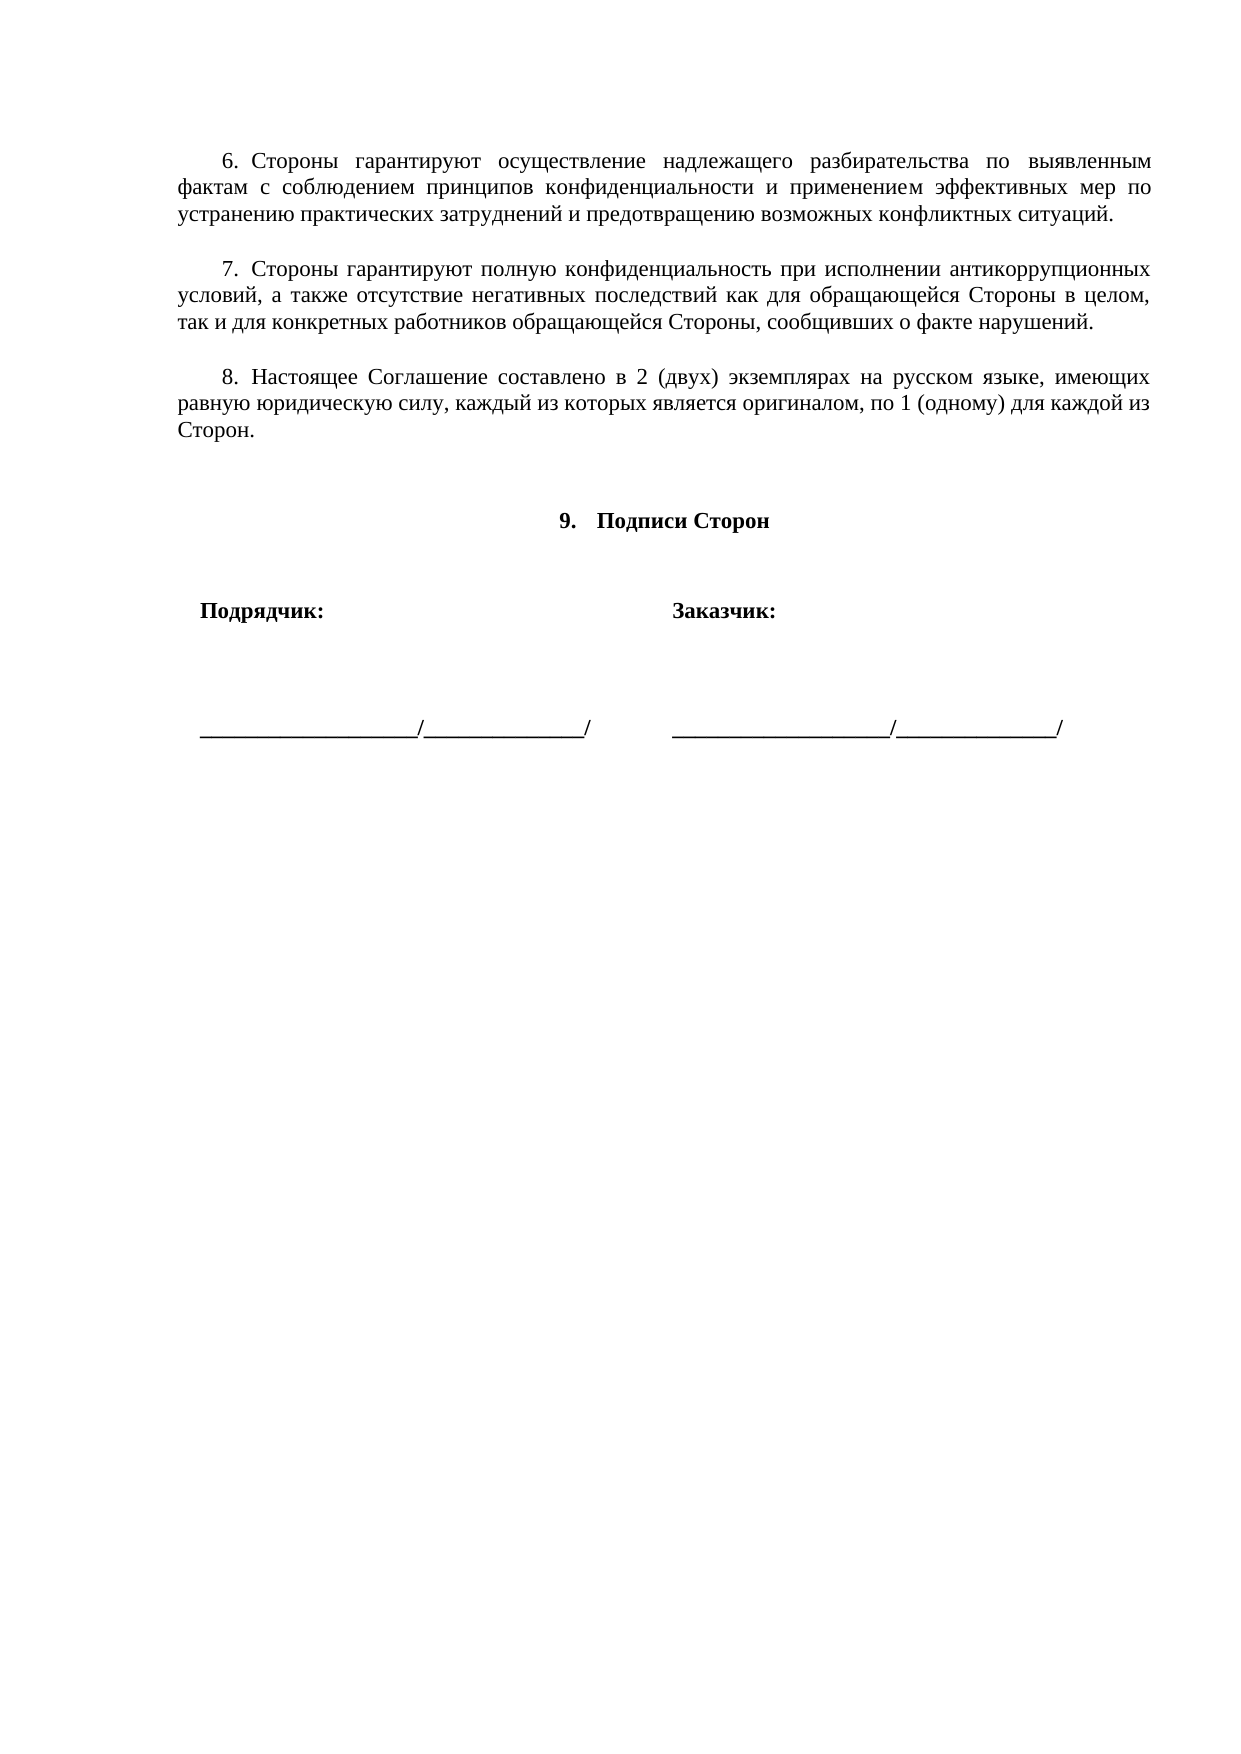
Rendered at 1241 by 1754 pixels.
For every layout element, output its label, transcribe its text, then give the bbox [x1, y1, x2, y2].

list Настоящее Соглашение составлено в 2 (двух) экземплярах на русском языке, имеющих равную юридическую силу, каждый из которых является оригиналом, по 1 (одному) для каждой из Сторон. [177, 363, 1152, 442]
table_header Заказчик: ___________________/______________/ [661, 585, 1156, 753]
list Подписи Сторон [177, 507, 1152, 534]
list Стороны гарантируют полную конфиденциальность при исполнении антикоррупционных условий, а также отсутствие негативных последствий как для обращающейся Стороны в целом, так и для конкретных работников обращающейся Стороны, сообщивших о факте нарушений. [177, 255, 1152, 334]
list Стороны гарантируют осуществление надлежащего разбирательства по выявленным фактам с соблюдением принципов конфиденциальности и применением эффективных мер по устранению практических затруднений и предотвращению возможных конфликтных ситуаций. [177, 147, 1152, 226]
table_header Подрядчик: ___________________/______________/ [189, 585, 661, 753]
